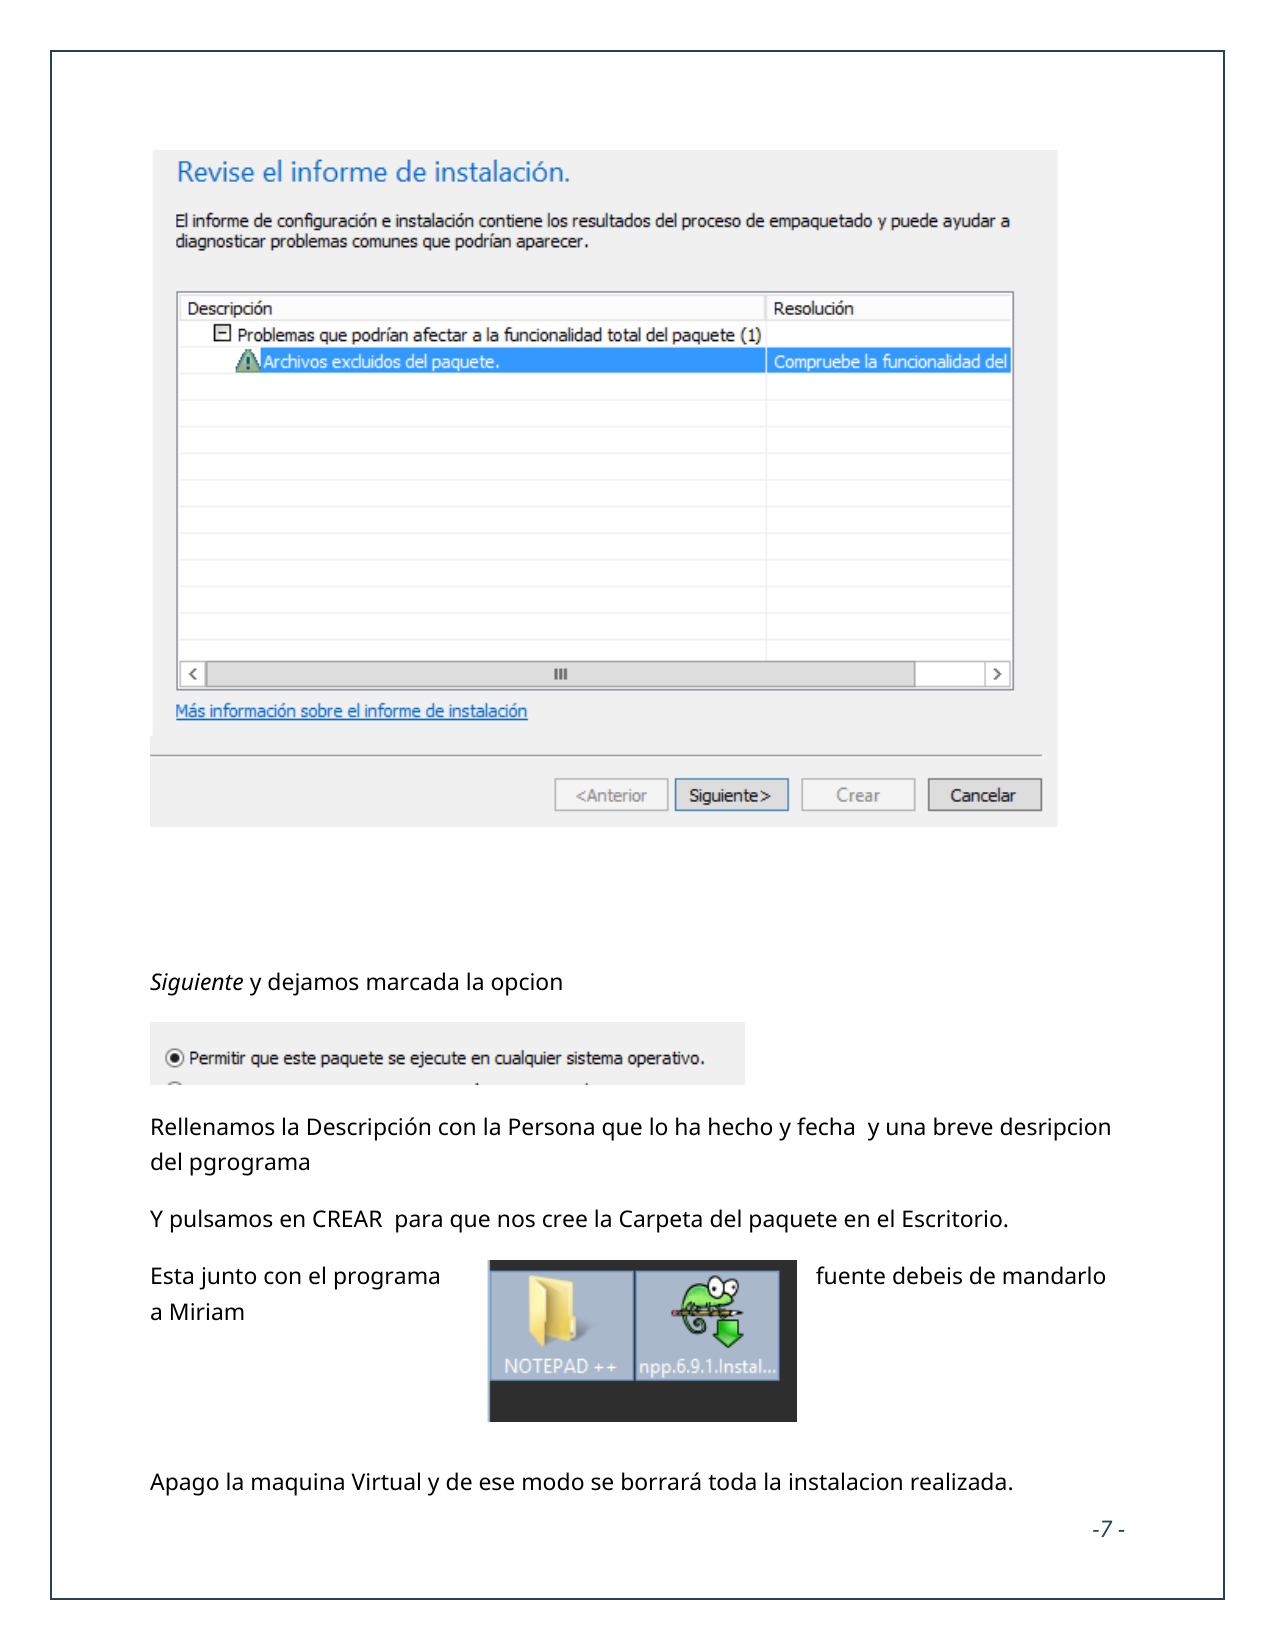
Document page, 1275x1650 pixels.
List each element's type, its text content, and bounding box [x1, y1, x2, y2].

picture [150, 150, 1058, 827]
text Rellenamos la Descripción con la Persona que lo ha hecho y fecha y una breve desripcion del pgrograma [150, 1110, 1125, 1178]
text Siguiente y dejamos marcada la opcion [150, 966, 1125, 997]
picture [487, 1260, 797, 1422]
text Y pulsamos en CREAR para que nos cree la Carpeta del paquete en el Escritorio. [150, 1203, 1125, 1234]
text Esta junto con el programa fuente debeis de mandarlo a Miriam [150, 1260, 487, 1327]
text Esta junto con el programa fuente debeis de mandarlo a Miriam [797, 1260, 1125, 1327]
text Apago la maquina Virtual y de ese modo se borrará toda la instalacion realizada. [150, 1466, 1125, 1497]
picture [150, 1022, 746, 1085]
